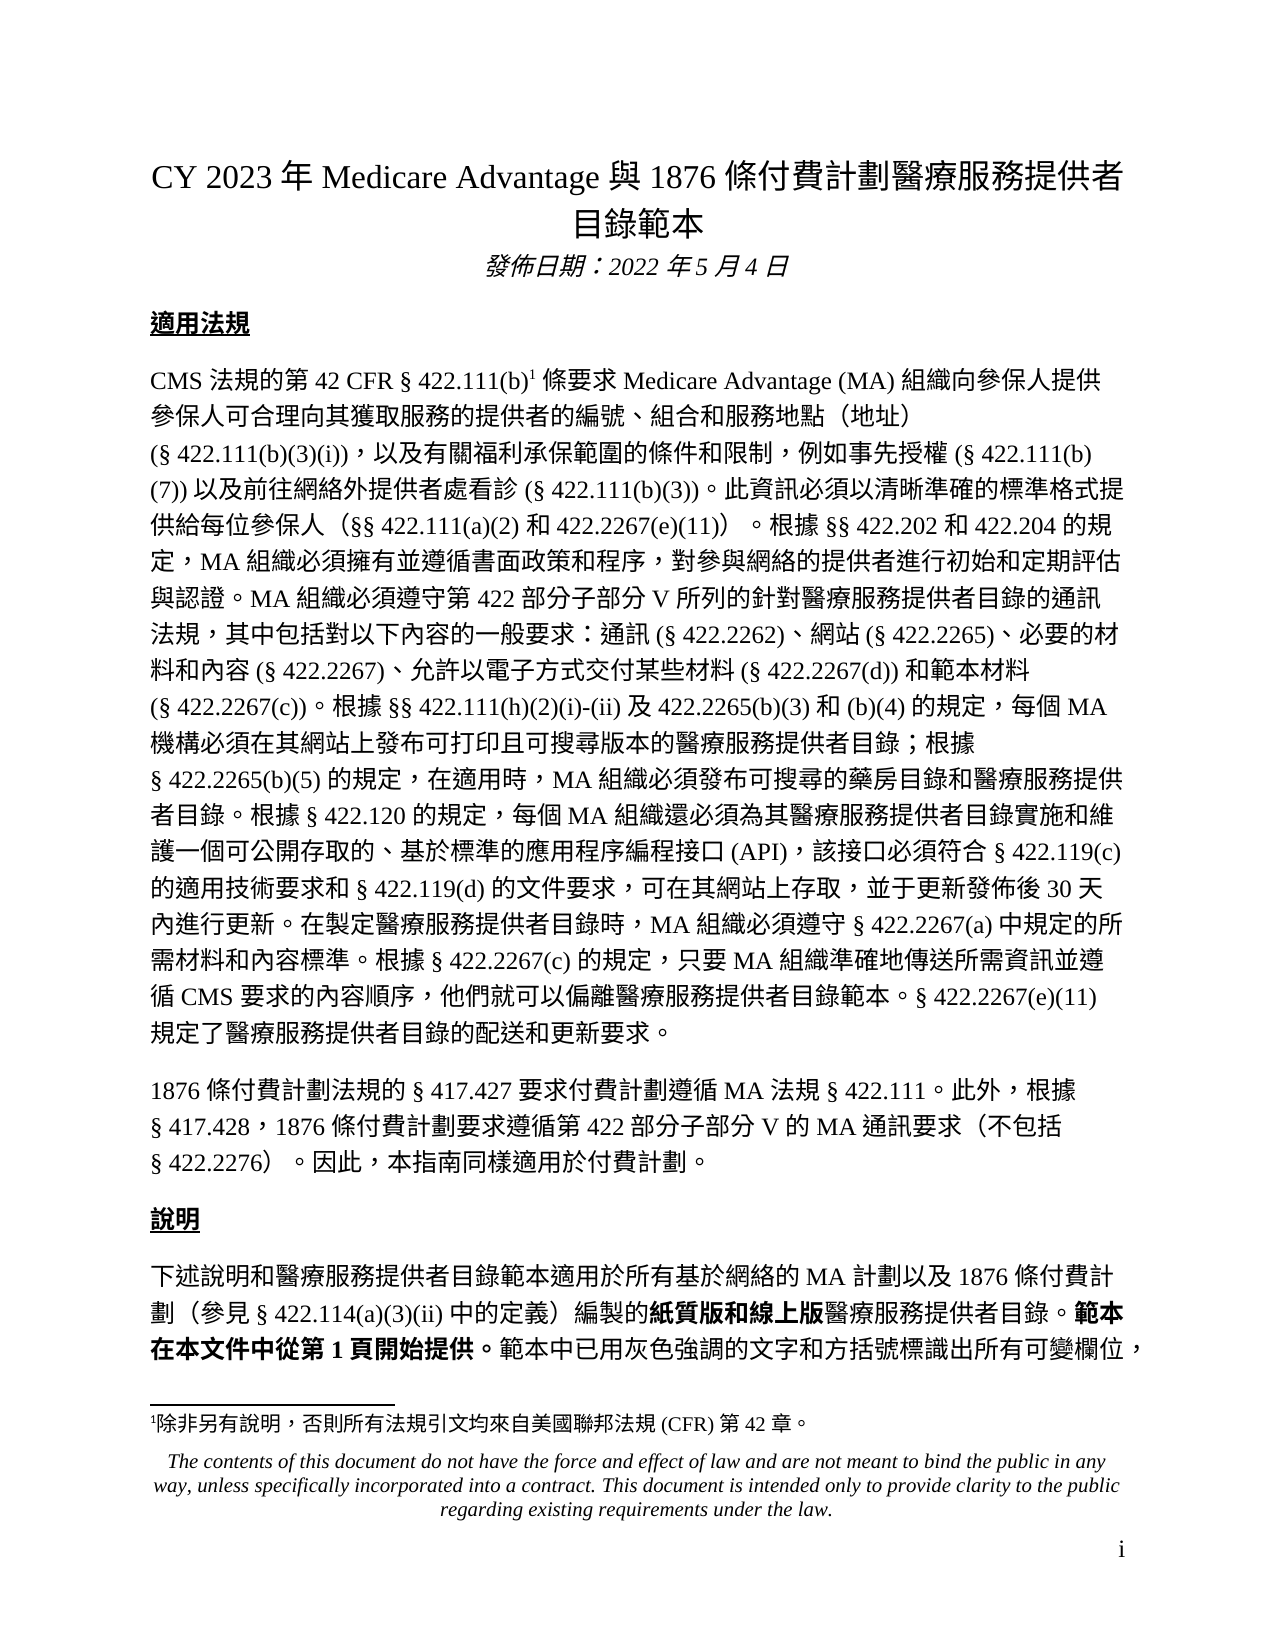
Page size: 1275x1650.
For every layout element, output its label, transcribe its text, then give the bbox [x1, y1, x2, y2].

text CY 2023 年 Medicare Advantage 與 1876 條付費計劃醫療服務提供者目錄範本 [150, 150, 1125, 246]
text 說明 [150, 1200, 1125, 1236]
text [150, 1257, 1125, 1366]
text 發佈日期：2022 年 5 月 4 日 [150, 246, 1125, 283]
text 適用法規 [150, 303, 1125, 340]
text 1876 條付費計劃法規的 § 417.427 要求付費計劃遵循 MA 法規 § 422.111。此外，根據 § 417.428，1876 條付費計劃要求遵循第 422 部分子部分 V 的 MA 通訊要求（不包括 § 422.2276）。因此，本指南同樣適用於付費計劃。 [150, 1070, 1125, 1179]
text CMS 法規的第 42 CFR § 422.111(b) 條要求 Medicare Advantage (MA) 組織向參保人提供參保人可合理向其獲取服務的提供者的編號、組合和服務地點（地址） (§ 422.111(b)(3)(i))，以及有關福利承保範圍的條件和限制，例如事先授權 (§ 422.111(b)(7)) 以及前往網絡外提供者處看診 (§ 422.111(b)(3))。此資訊必須以清晰準確的標準格式提供給每位參保人（§§ 422.111(a)(2) 和 422.2267(e)(11)）。根據 §§ 422.202 和 422.204 的規定，MA 組織必須擁有並遵循書面政策和程序，對參與網絡的提供者進行初始和定期評估與認證。MA 組織必須遵守第 422 部分子部分 V 所列的針對醫療服務提供者目錄的通訊法規，其中包括對以下內容的一般要求：通訊 (§ 422.2262)、網站 (§ 422.2265)、必要的材料和內容 (§ 422.2267)、允許以電子方式交付某些材料 (§ 422.2267(d)) 和範本材料 (§ 422.2267(c))。根據 §§ 422.111(h)(2)(i)-(ii) 及 422.2265(b)(3) 和 (b)(4) 的規定，每個 MA 機構必須在其網站上發布可打印且可搜尋版本的醫療服務提供者目錄；根據 § 422.2265(b)(5) 的規定，在適用時，MA 組織必須發布可搜尋的藥房目錄和醫療服務提供者目錄。根據 § 422.120 的規定，每個 MA 組織還必須為其醫療服務提供者目錄實施和維護一個可公開存取的、基於標準的應用程序編程接口 (API)，該接口必須符合 § 422.119(c) 的適用技術要求和 § 422.119(d) 的文件要求，可在其網站上存取，並于更新發佈後 30 天內進行更新。在製定醫療服務提供者目錄時，MA 組織必須遵守 § 422.2267(a) 中規定的所需材料和內容標準。根據 § 422.2267(c) 的規定，只要 MA 組織準確地傳送所需資訊並遵循 CMS 要求的內容順序，他們就可以偏離醫療服務提供者目錄範本。§ 422.2267(e)(11) 規定了醫療服務提供者目錄的配送和更新要求。 [150, 361, 1125, 1049]
